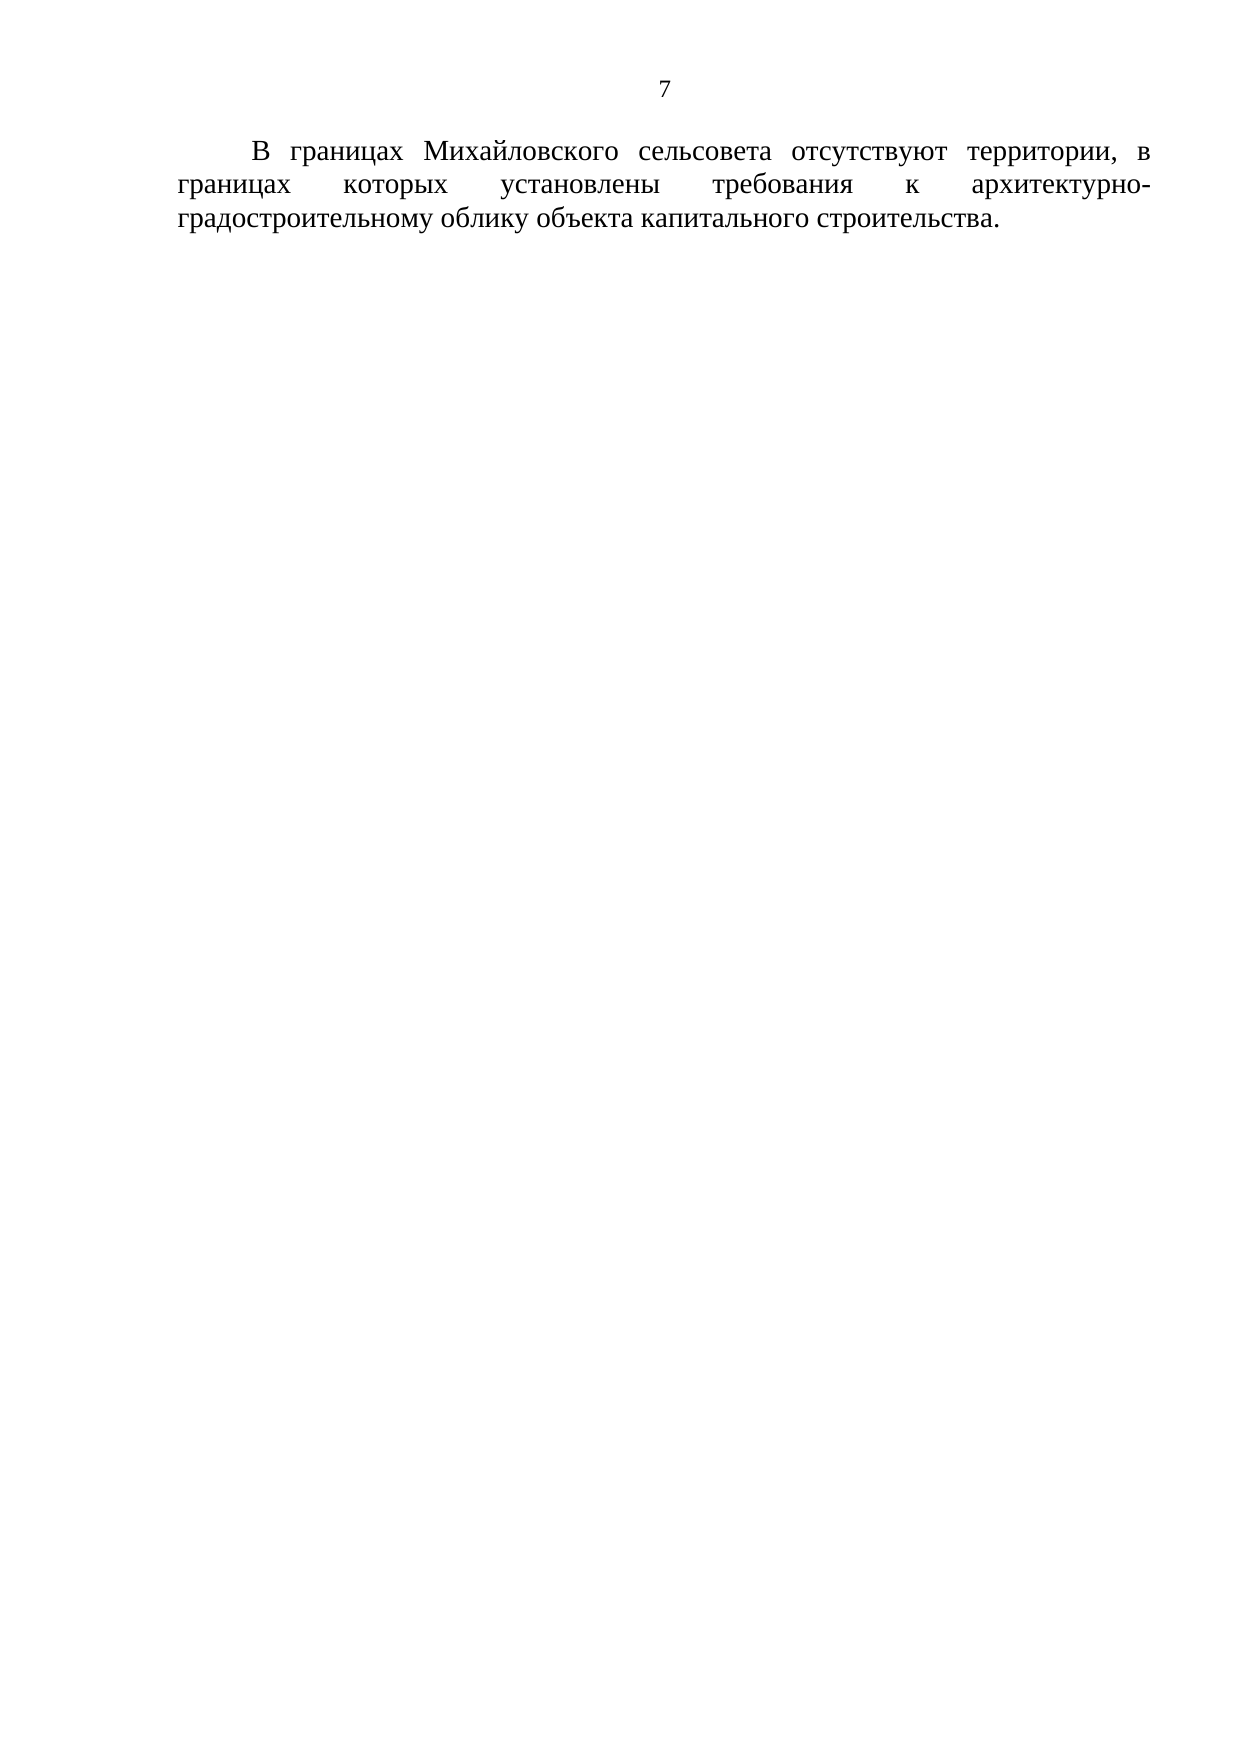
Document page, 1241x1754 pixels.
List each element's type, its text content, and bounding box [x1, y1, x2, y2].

text В границах Михайловского сельсовета отсутствуют территории, в границах которых установлены требования к архитектурно-градостроительному облику объекта капитального строительства. [177, 133, 1152, 233]
